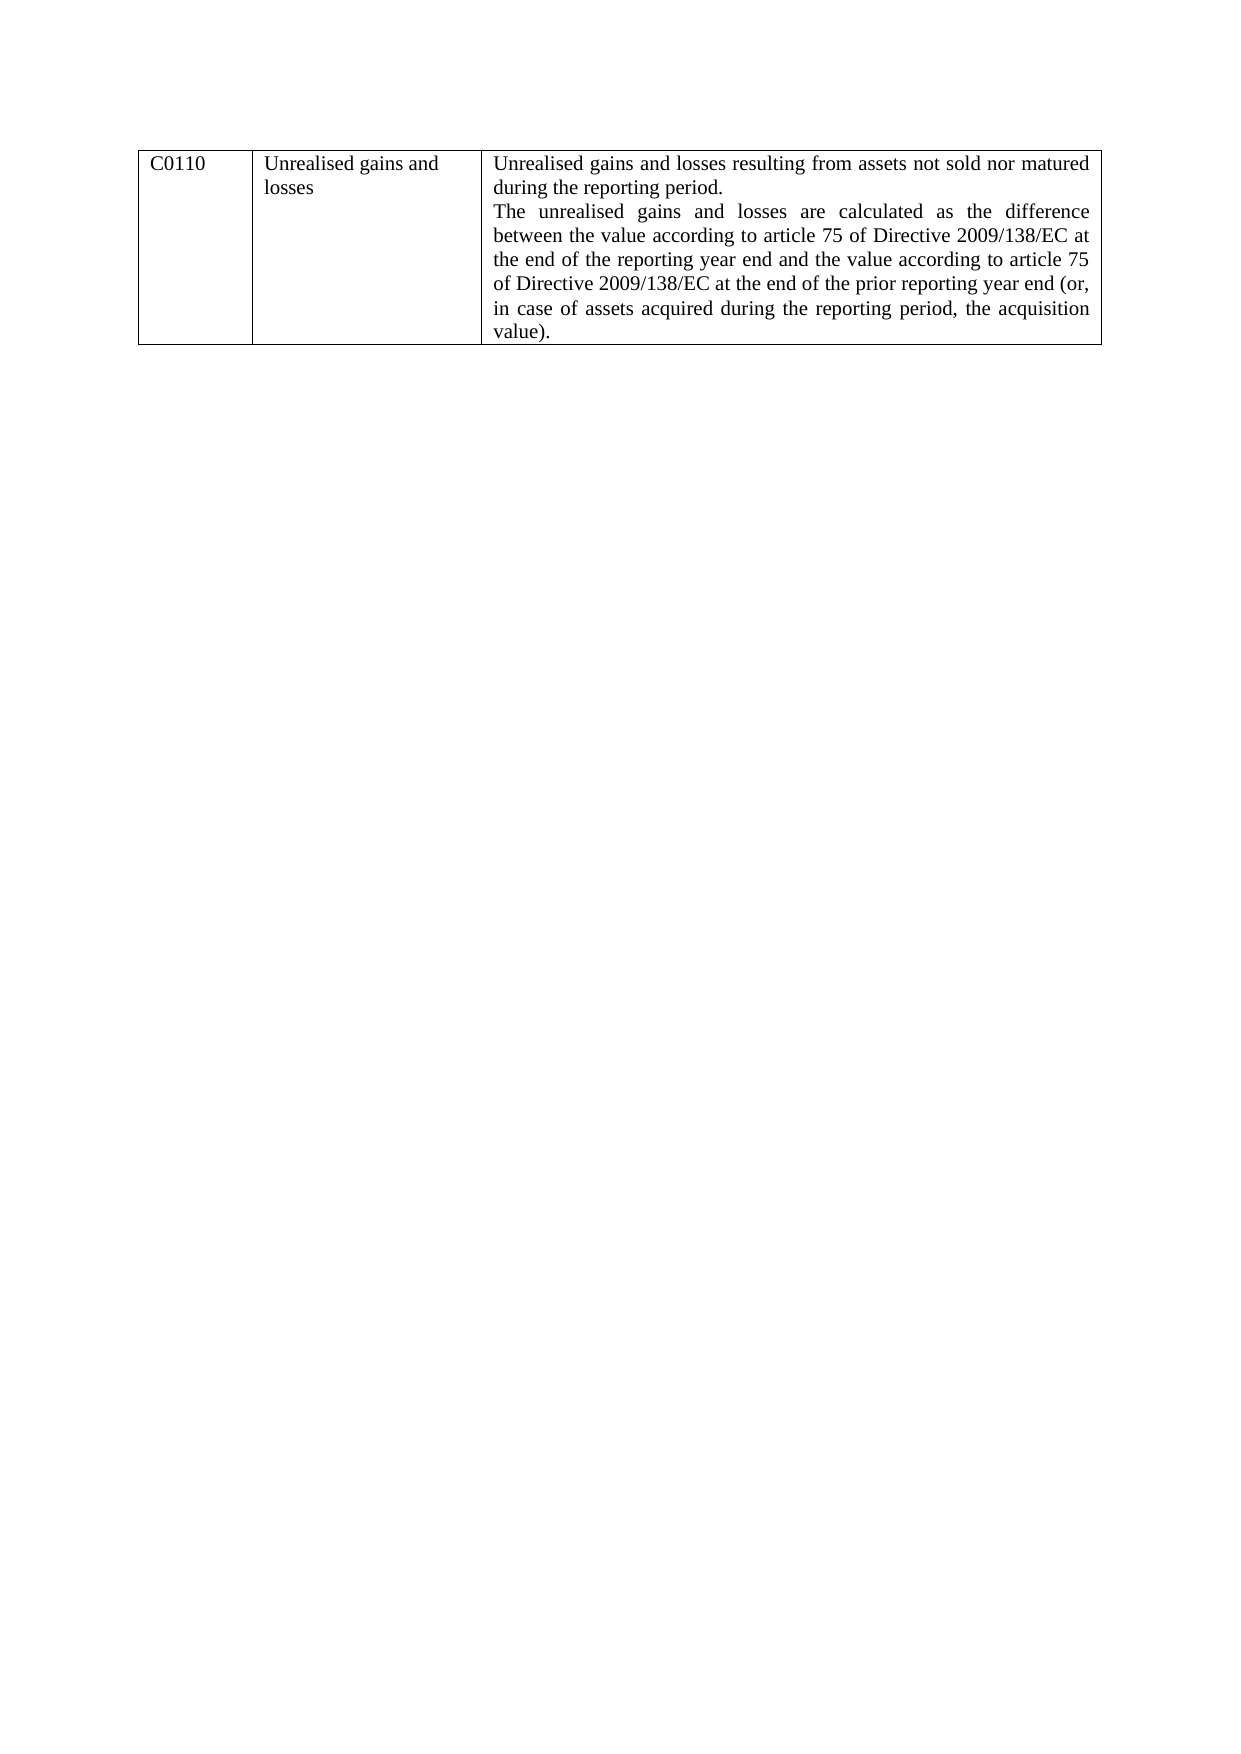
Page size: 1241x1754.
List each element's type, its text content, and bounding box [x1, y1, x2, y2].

table_cell Unrealised gains and losses resulting from assets not sold nor matured during the reporting period. The unrealised gains and losses are calculated as the difference between the value according to article 75 of Directive 2009/138/EC at the end of the reporting year end and the value according to article 75 of Directive 2009/138/EC at the end of the prior reporting year end (or, in case of assets acquired during the reporting period, the acquisition value). [482, 151, 1101, 343]
table_cell Unrealised gains and losses [253, 151, 481, 343]
table_cell C0110 [139, 151, 252, 343]
